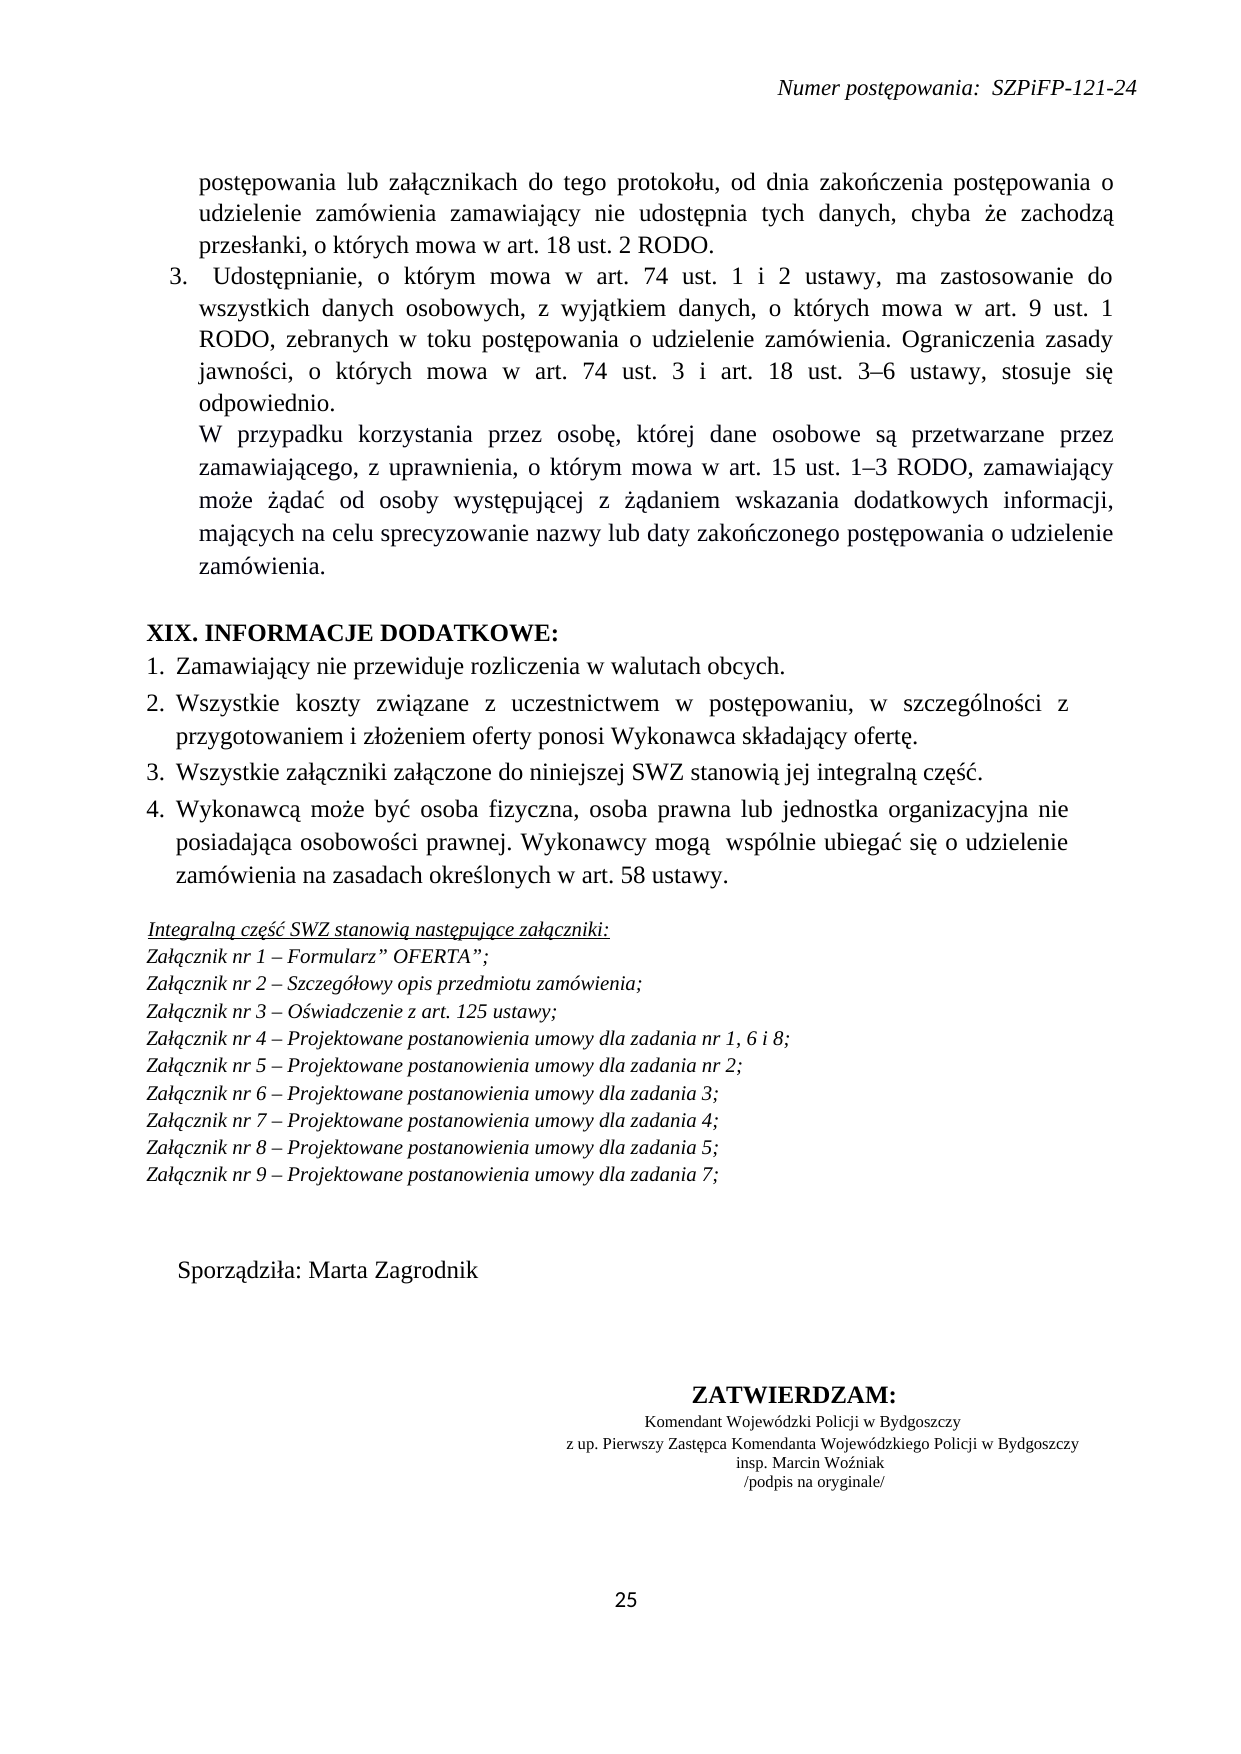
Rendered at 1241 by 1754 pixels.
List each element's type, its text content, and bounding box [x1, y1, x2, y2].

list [169, 167, 1114, 259]
text Załącznik nr 9 – Projektowane postanowienia umowy dla zadania 7; [146, 1162, 1070, 1186]
text z up. Pierwszy Zastępca Komendanta Wojewódzkiego Policji w Bydgoszczy [125, 1433, 1137, 1453]
text Załącznik nr 3 – Oświadczenie z art. 125 ustawy; [146, 999, 1070, 1023]
text Załącznik nr 8 – Projektowane postanowienia umowy dla zadania 5; [146, 1135, 1070, 1159]
text Załącznik nr 1 – Formularz” OFERTA”; [146, 944, 1070, 968]
text /podpis na oryginale/ [125, 1472, 1137, 1491]
text insp. Marcin Woźniak [125, 1453, 1137, 1472]
text Załącznik nr 6 – Projektowane postanowienia umowy dla zadania 3; [146, 1081, 1070, 1104]
list Wszystkie załączniki załączone do niniejszej SWZ stanowią jej integralną część. [146, 757, 1070, 786]
text Załącznik nr 7 – Projektowane postanowienia umowy dla zadania 4; [146, 1108, 1070, 1132]
text Komendant Wojewódzki Policji w Bydgoszczy [177, 1412, 1070, 1431]
text Integralną część SWZ stanowią następujące załączniki: [148, 917, 1070, 941]
text W przypadku korzystania przez osobę, której dane osobowe są przetwarzane przez zamawiającego, z uprawnienia, o którym mowa w art. 15 ust. 1–3 RODO, zamawiający może żądać od osoby występującej z żądaniem wskazania dodatkowych informacji, mających na celu sprecyzowanie nazwy lub daty zakończonego postępowania o udzielenie zamówienia. [199, 419, 1114, 580]
text Załącznik nr 5 – Projektowane postanowienia umowy dla zadania nr 2; [146, 1053, 1070, 1077]
list Zamawiający nie przewiduje rozliczenia w walutach obcych. [146, 651, 1070, 680]
list Udostępnianie, o którym mowa w art. 74 ust. 1 i 2 ustawy, ma zastosowanie do wszystkich danych osobowych, z wyjątkiem danych, o których mowa w art. 9 ust. 1 RODO, zebranych w toku postępowania o udzielenie zamówienia. Ograniczenia zasady jawności, o których mowa w art. 74 ust. 3 i art. 18 ust. 3–6 ustawy, stosuje się odpowiednio. [169, 261, 1114, 416]
text ZATWIERDZAM: [148, 1381, 1070, 1409]
list Wykonawcą może być osoba fizyczna, osoba prawna lub jednostka organizacyjna nie posiadająca osobowości prawnej. Wykonawcy mogą wspólnie ubiegać się o udzielenie zamówienia na zasadach określonych w art. 58 ustawy. [146, 794, 1070, 889]
text Załącznik nr 2 – Szczegółowy opis przedmiotu zamówienia; [146, 971, 1070, 995]
text Załącznik nr 4 – Projektowane postanowienia umowy dla zadania nr 1, 6 i 8; [146, 1026, 1070, 1050]
list Wszystkie koszty związane z uczestnictwem w postępowaniu, w szczególności z przygotowaniem i złożeniem oferty ponosi Wykonawca składający ofertę. [146, 688, 1070, 750]
text XIX. INFORMACJE DODATKOWE: [146, 618, 1070, 647]
text Sporządziła: Marta Zagrodnik [177, 1255, 1070, 1284]
